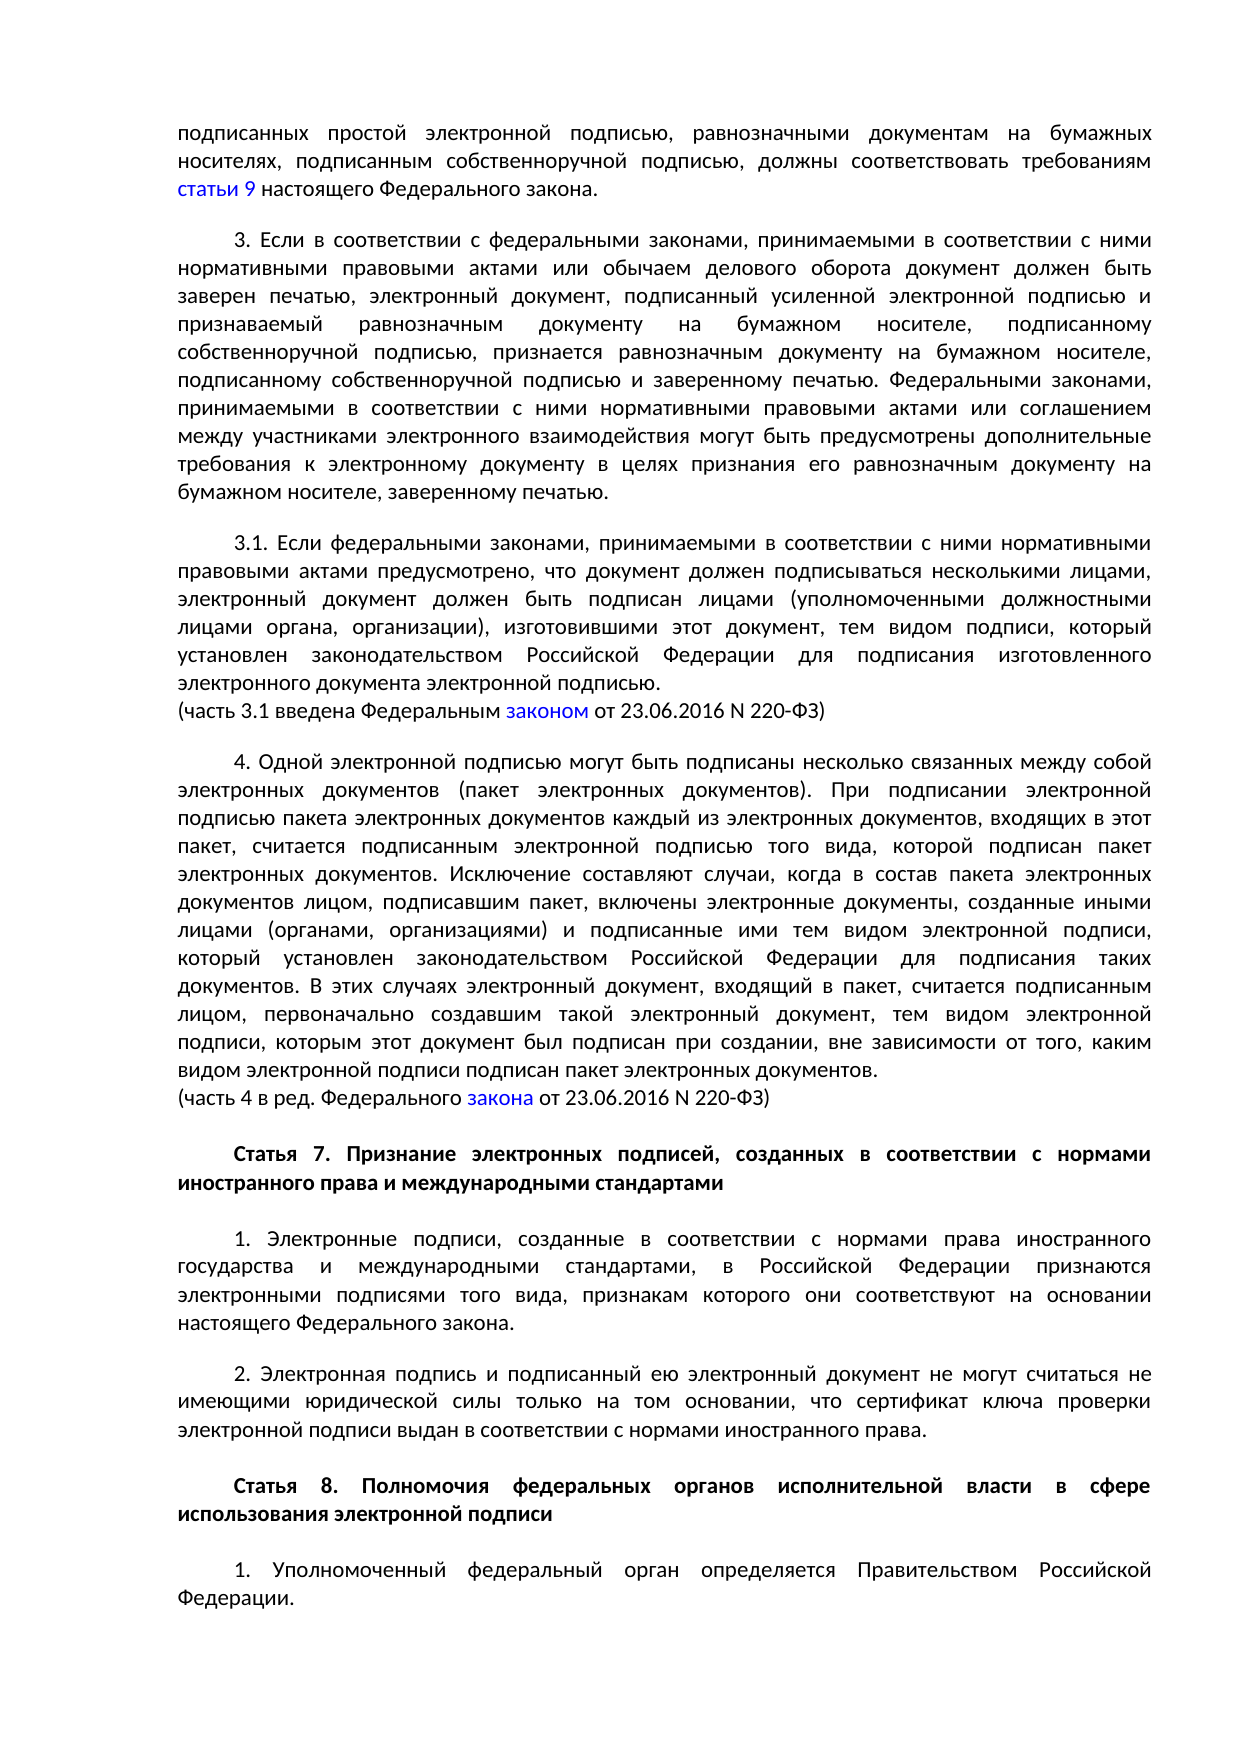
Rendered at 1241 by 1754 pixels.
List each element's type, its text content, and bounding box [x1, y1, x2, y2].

text 3. Если в соответствии с федеральными законами, принимаемыми в соответствии с ними нормативными правовыми актами или обычаем делового оборота документ должен быть заверен печатью, электронный документ, подписанный усиленной электронной подписью и признаваемый равнозначным документу на бумажном носителе, подписанному собственноручной подписью, признается равнозначным документу на бумажном носителе, подписанному собственноручной подписью и заверенному печатью. Федеральными законами, принимаемыми в соответствии с ними нормативными правовыми актами или соглашением между участниками электронного взаимодействия могут быть предусмотрены дополнительные требования к электронному документу в целях признания его равнозначным документу на бумажном носителе, заверенному печатью. [177, 225, 1152, 505]
text 3.1. Если федеральными законами, принимаемыми в соответствии с ними нормативными правовыми актами предусмотрено, что документ должен подписываться несколькими лицами, электронный документ должен быть подписан лицами (уполномоченными должностными лицами органа, организации), изготовившими этот документ, тем видом подписи, который установлен законодательством Российской Федерации для подписания изготовленного электронного документа электронной подписью. [177, 528, 1152, 696]
text (часть 3.1 введена Федеральным законом от 23.06.2016 N 220-ФЗ) [177, 696, 1152, 724]
text (часть 4 в ред. Федерального закона от 23.06.2016 N 220-ФЗ) [177, 1083, 1152, 1112]
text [177, 118, 1152, 202]
text 2. Электронная подпись и подписанный ею электронный документ не могут считаться не имеющими юридической силы только на том основании, что сертификат ключа проверки электронной подписи выдан в соответствии с нормами иностранного права. [177, 1359, 1152, 1443]
title Статья 8. Полномочия федеральных органов исполнительной власти в сфере использования электронной подписи [177, 1471, 1152, 1527]
text 4. Одной электронной подписью могут быть подписаны несколько связанных между собой электронных документов (пакет электронных документов). При подписании электронной подписью пакета электронных документов каждый из электронных документов, входящих в этот пакет, считается подписанным электронной подписью того вида, которой подписан пакет электронных документов. Исключение составляют случаи, когда в состав пакета электронных документов лицом, подписавшим пакет, включены электронные документы, созданные иными лицами (органами, организациями) и подписанные ими тем видом электронной подписи, который установлен законодательством Российской Федерации для подписания таких документов. В этих случаях электронный документ, входящий в пакет, считается подписанным лицом, первоначально создавшим такой электронный документ, тем видом электронной подписи, которым этот документ был подписан при создании, вне зависимости от того, каким видом электронной подписи подписан пакет электронных документов. [177, 747, 1152, 1083]
text 1. Уполномоченный федеральный орган определяется Правительством Российской Федерации. [177, 1555, 1152, 1611]
title Статья 7. Признание электронных подписей, созданных в соответствии с нормами иностранного права и международными стандартами [177, 1139, 1152, 1196]
text 1. Электронные подписи, созданные в соответствии с нормами права иностранного государства и международными стандартами, в Российской Федерации признаются электронными подписями того вида, признакам которого они соответствуют на основании настоящего Федерального закона. [177, 1224, 1152, 1336]
